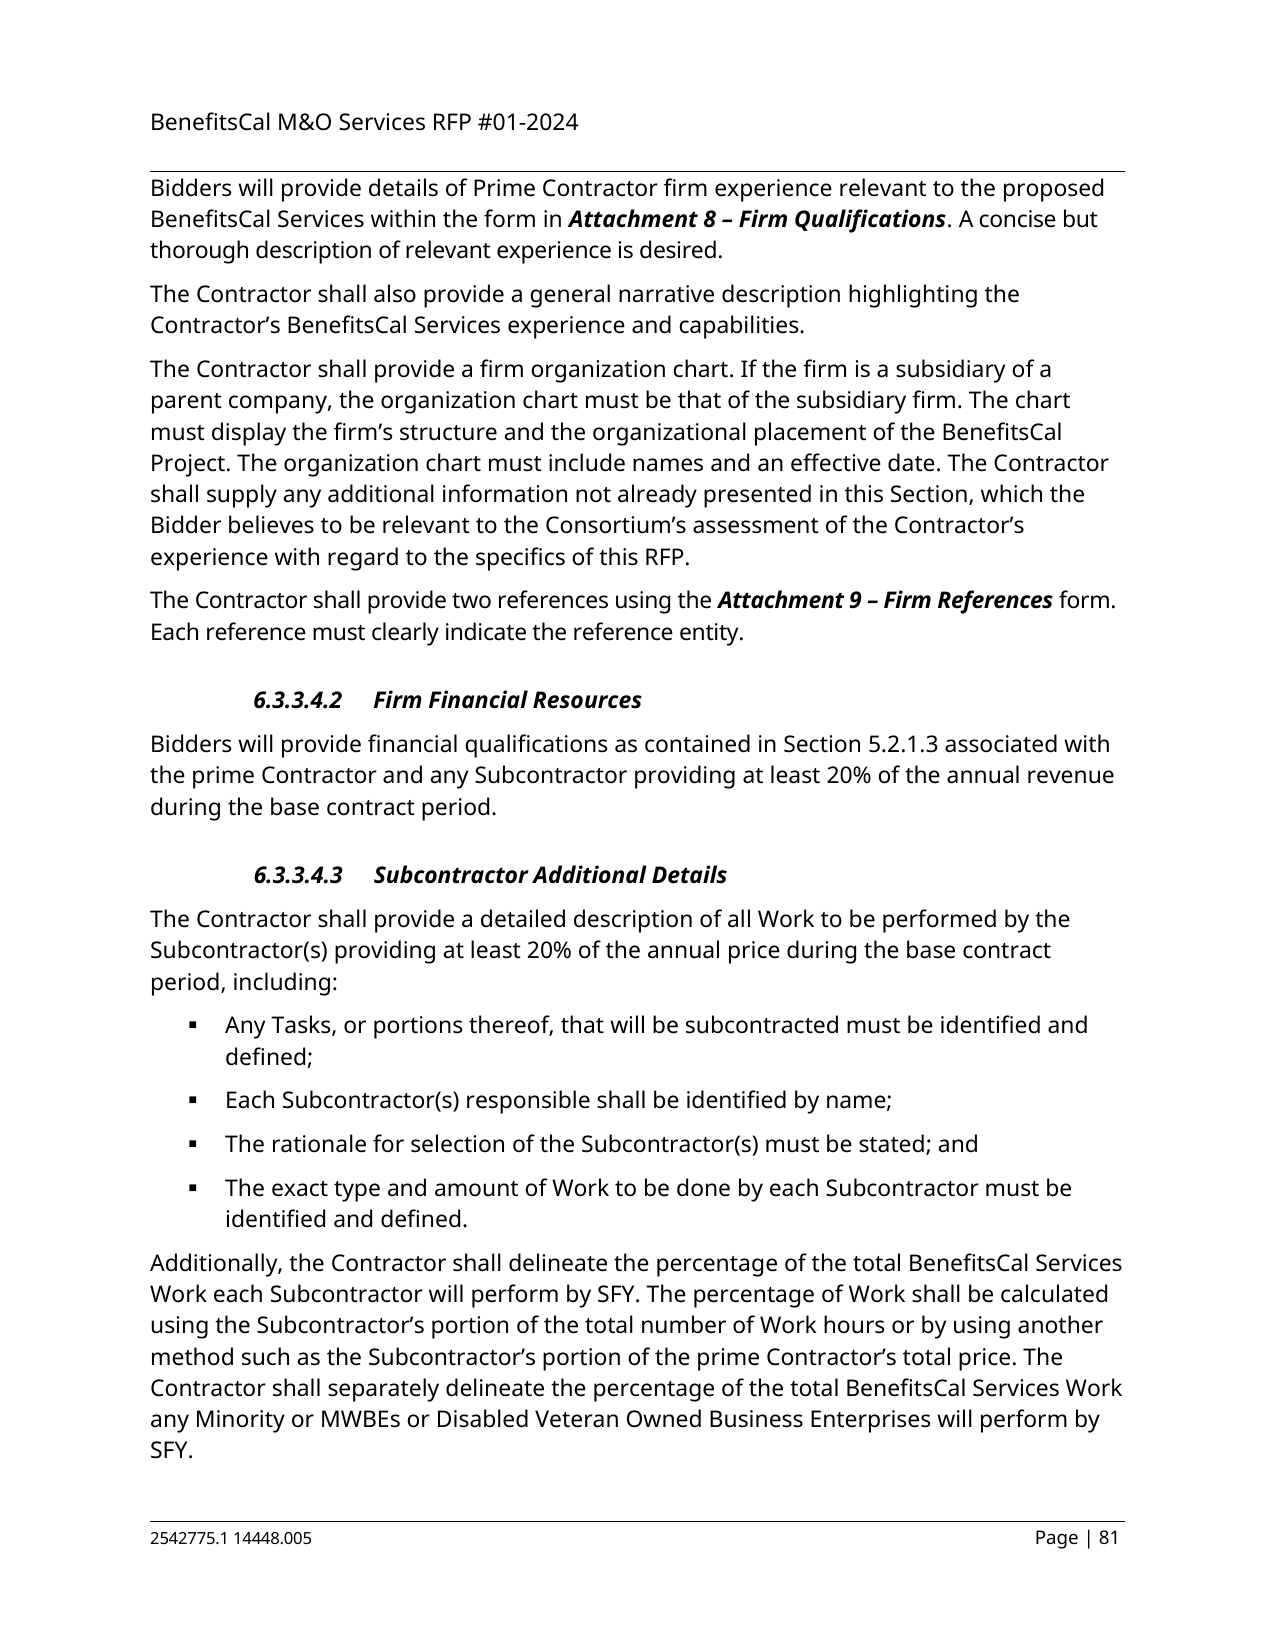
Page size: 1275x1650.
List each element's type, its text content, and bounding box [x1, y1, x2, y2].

text The Contractor shall provide a firm organization chart. If the firm is a subsidiary of a parent company, the organization chart must be that of the subsidiary firm. The chart must display the firm’s structure and the organizational placement of the BenefitsCal Project. The organization chart must include names and an effective date. The Contractor shall supply any additional information not already presented in this Section, which the Bidder believes to be relevant to the Consortium’s assessment of the Contractor’s experience with regard to the specifics of this RFP. [150, 353, 1125, 572]
text Additionally, the Contractor shall delineate the percentage of the total BenefitsCal Services Work each Subcontractor will perform by SFY. The percentage of Work shall be calculated using the Subcontractor’s portion of the total number of Work hours or by using another method such as the Subcontractor’s portion of the prime Contractor’s total price. The Contractor shall separately delineate the percentage of the total BenefitsCal Services Work any Minority or MWBEs or Disabled Veteran Owned Business Enterprises will perform by SFY. [150, 1247, 1125, 1466]
text The Contractor shall also provide a general narrative description highlighting the Contractor’s BenefitsCal Services experience and capabilities. [150, 278, 1125, 341]
text The Contractor shall provide two references using the Attachment 9 – Firm References form. Each reference must clearly indicate the reference entity. [150, 584, 1125, 647]
subtitle Subcontractor Additional Details [253, 859, 1125, 891]
text Bidders will provide financial qualifications as contained in Section 5.2.1.3 associated with the prime Contractor and any Subcontractor providing at least 20% of the annual revenue during the base contract period. [150, 728, 1125, 822]
list Any Tasks, or portions thereof, that will be subcontracted must be identified and defined; [187, 1009, 1125, 1072]
subtitle Firm Financial Resources [253, 684, 1125, 716]
list The exact type and amount of Work to be done by each Subcontractor must be identified and defined. [187, 1172, 1125, 1234]
text The Contractor shall provide a detailed description of all Work to be performed by the Subcontractor(s) providing at least 20% of the annual price during the base contract period, including: [150, 903, 1125, 997]
text Bidders will provide details of Prime Contractor firm experience relevant to the proposed BenefitsCal Services within the form in Attachment 8 – Firm Qualifications. A concise but thorough description of relevant experience is desired. [150, 172, 1125, 266]
list Each Subcontractor(s) responsible shall be identified by name; [187, 1084, 1125, 1116]
list The rationale for selection of the Subcontractor(s) must be stated; and [187, 1128, 1125, 1159]
